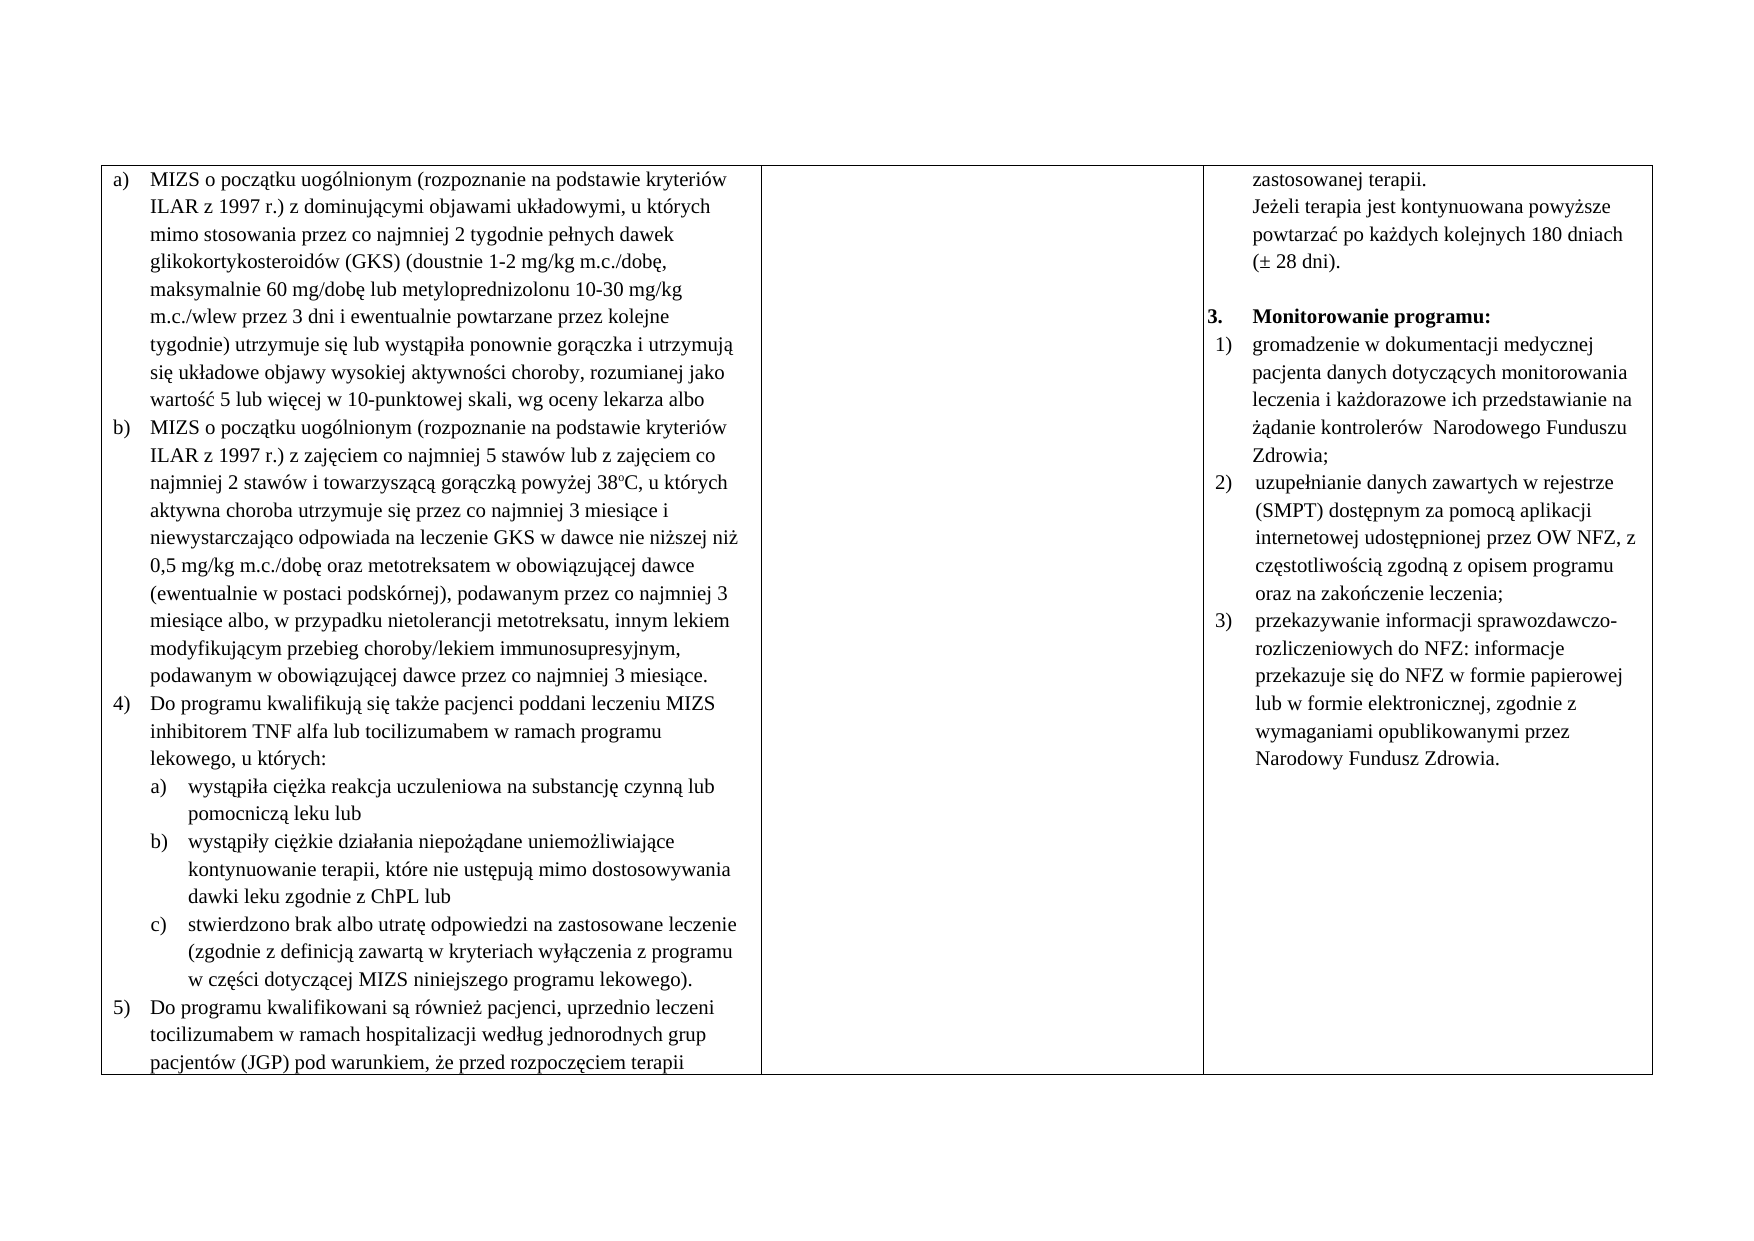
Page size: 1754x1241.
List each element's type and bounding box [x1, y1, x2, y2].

table_cell [102, 166, 761, 1074]
table_cell [762, 166, 1203, 1074]
table_cell [1204, 166, 1652, 1074]
